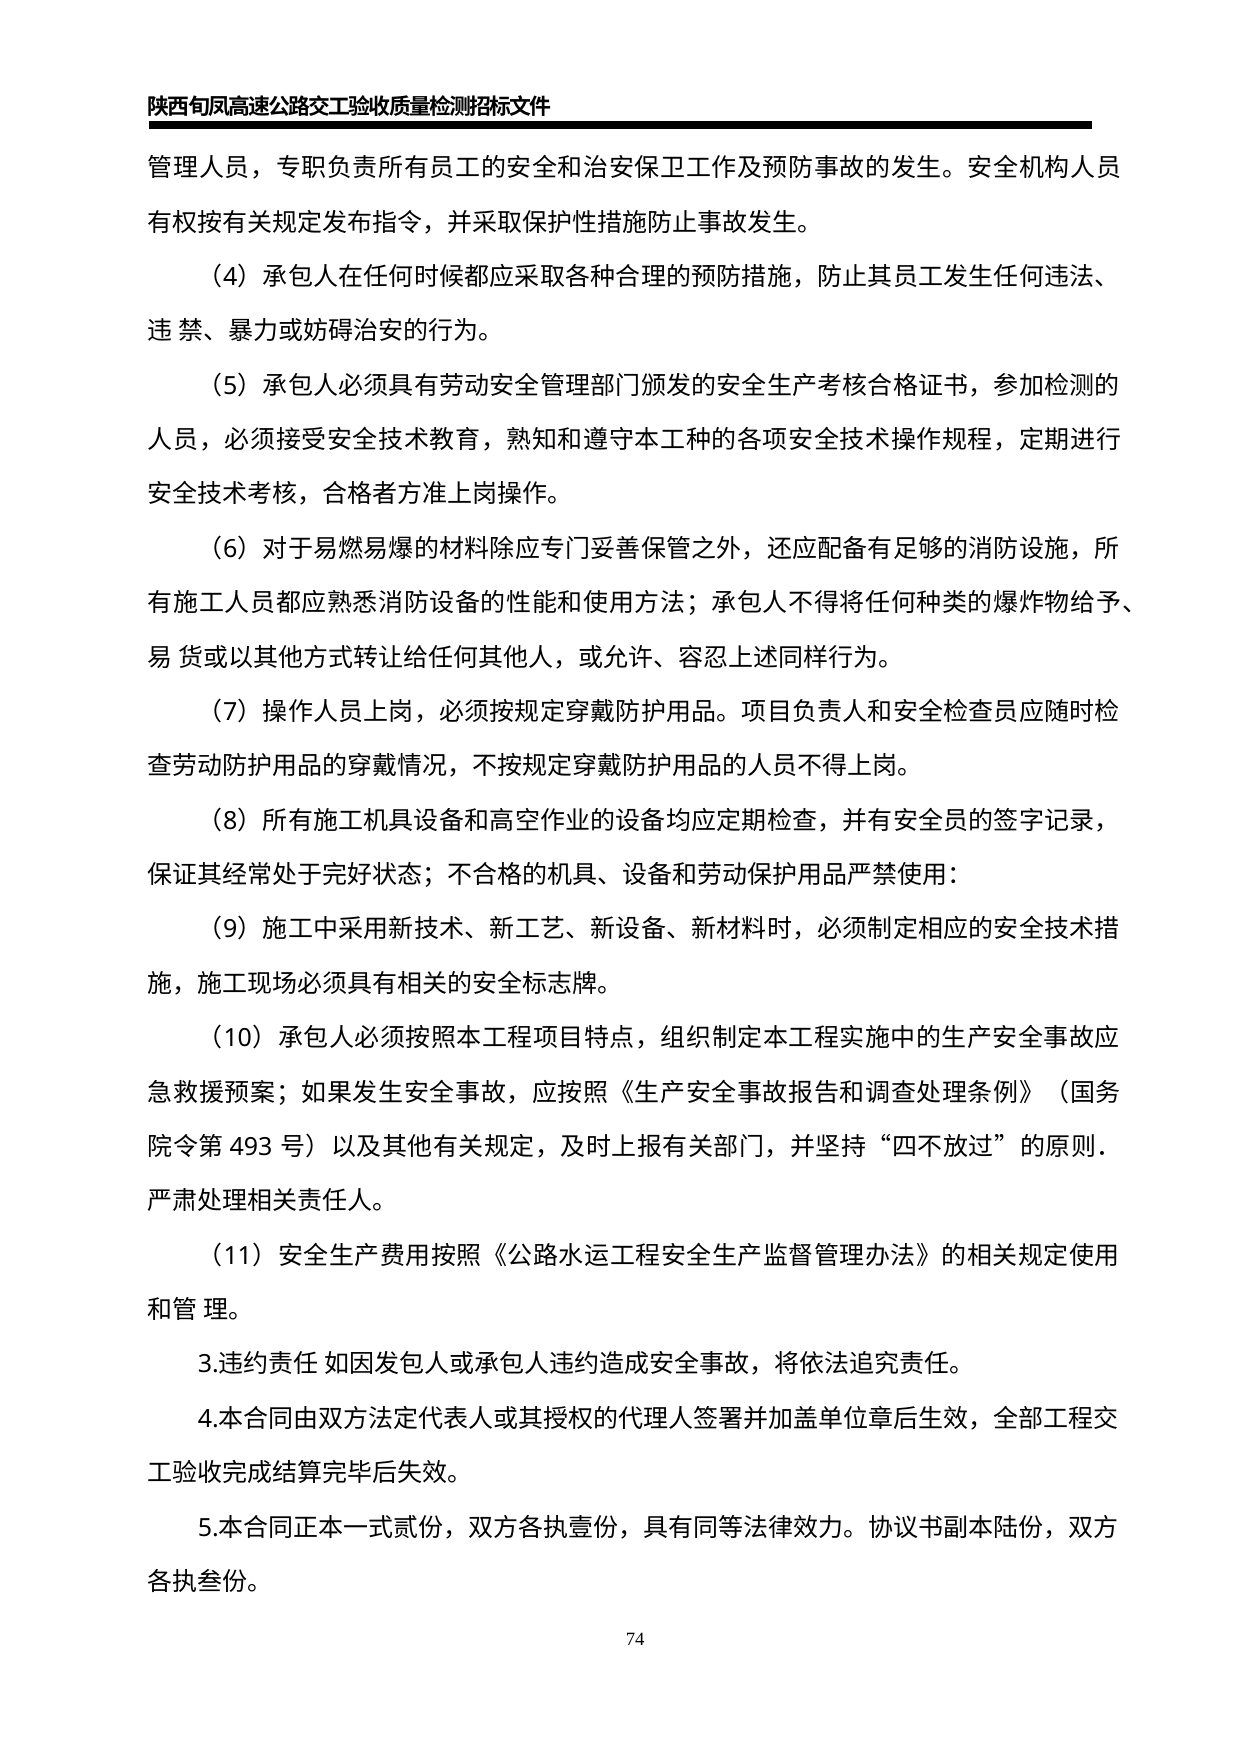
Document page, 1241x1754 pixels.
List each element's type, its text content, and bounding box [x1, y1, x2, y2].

text （9）施工中采用新技术、新工艺、新设备、新材料时，必须制定相应的安全技术措施，施工现场必须具有相关的安全标志牌。 [148, 909, 1122, 999]
text （8）所有施工机具设备和高空作业的设备均应定期检查，并有安全员的签字记录，保证其经常处于完好状态；不合格的机具、设备和劳动保护用品严禁使用： [148, 800, 1122, 891]
text 4.本合同由双方法定代表人或其授权的代理人签署并加盖单位章后生效，全部工程交 工验收完成结算完毕后失效。 [148, 1398, 1122, 1489]
text （11）安全生产费用按照《公路水运工程安全生产监督管理办法》的相关规定使用和管 理。 [148, 1235, 1122, 1326]
text （10）承包人必须按照本工程项目特点，组织制定本工程实施中的生产安全事故应急救援预案；如果发生安全事故，应按照《生产安全事故报告和调查处理条例》（国务院令第493 号）以及其他有关规定，及时上报有关部门，并坚持“四不放过”的原则．严肃处理相关责任人。 [148, 1018, 1122, 1217]
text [148, 148, 1122, 238]
text 5.本合同正本一式贰份，双方各执壹份，具有同等法律效力。协议书副本陆份，双方各执叁份。 [148, 1507, 1122, 1598]
text （6）对于易燃易爆的材料除应专门妥善保管之外，还应配备有足够的消防设施，所有施工人员都应熟悉消防设备的性能和使用方法；承包人不得将任何种类的爆炸物给予、易 货或以其他方式转让给任何其他人，或允许、容忍上述同样行为。 [148, 528, 1122, 673]
text （7）操作人员上岗，必须按规定穿戴防护用品。项目负责人和安全检查员应随时检查劳动防护用品的穿戴情况，不按规定穿戴防护用品的人员不得上岗。 [148, 691, 1122, 782]
text 3.违约责任 如因发包人或承包人违约造成安全事故，将依法追究责任。 [148, 1344, 1122, 1380]
text （4）承包人在任何时候都应采取各种合理的预防措施，防止其员工发生任何违法、违 禁、暴力或妨碍治安的行为。 [148, 256, 1122, 347]
text （5）承包人必须具有劳动安全管理部门颁发的安全生产考核合格证书，参加检测的人员，必须接受安全技术教育，熟知和遵守本工种的各项安全技术操作规程，定期进行安全技术考核，合格者方准上岗操作。 [148, 365, 1122, 510]
